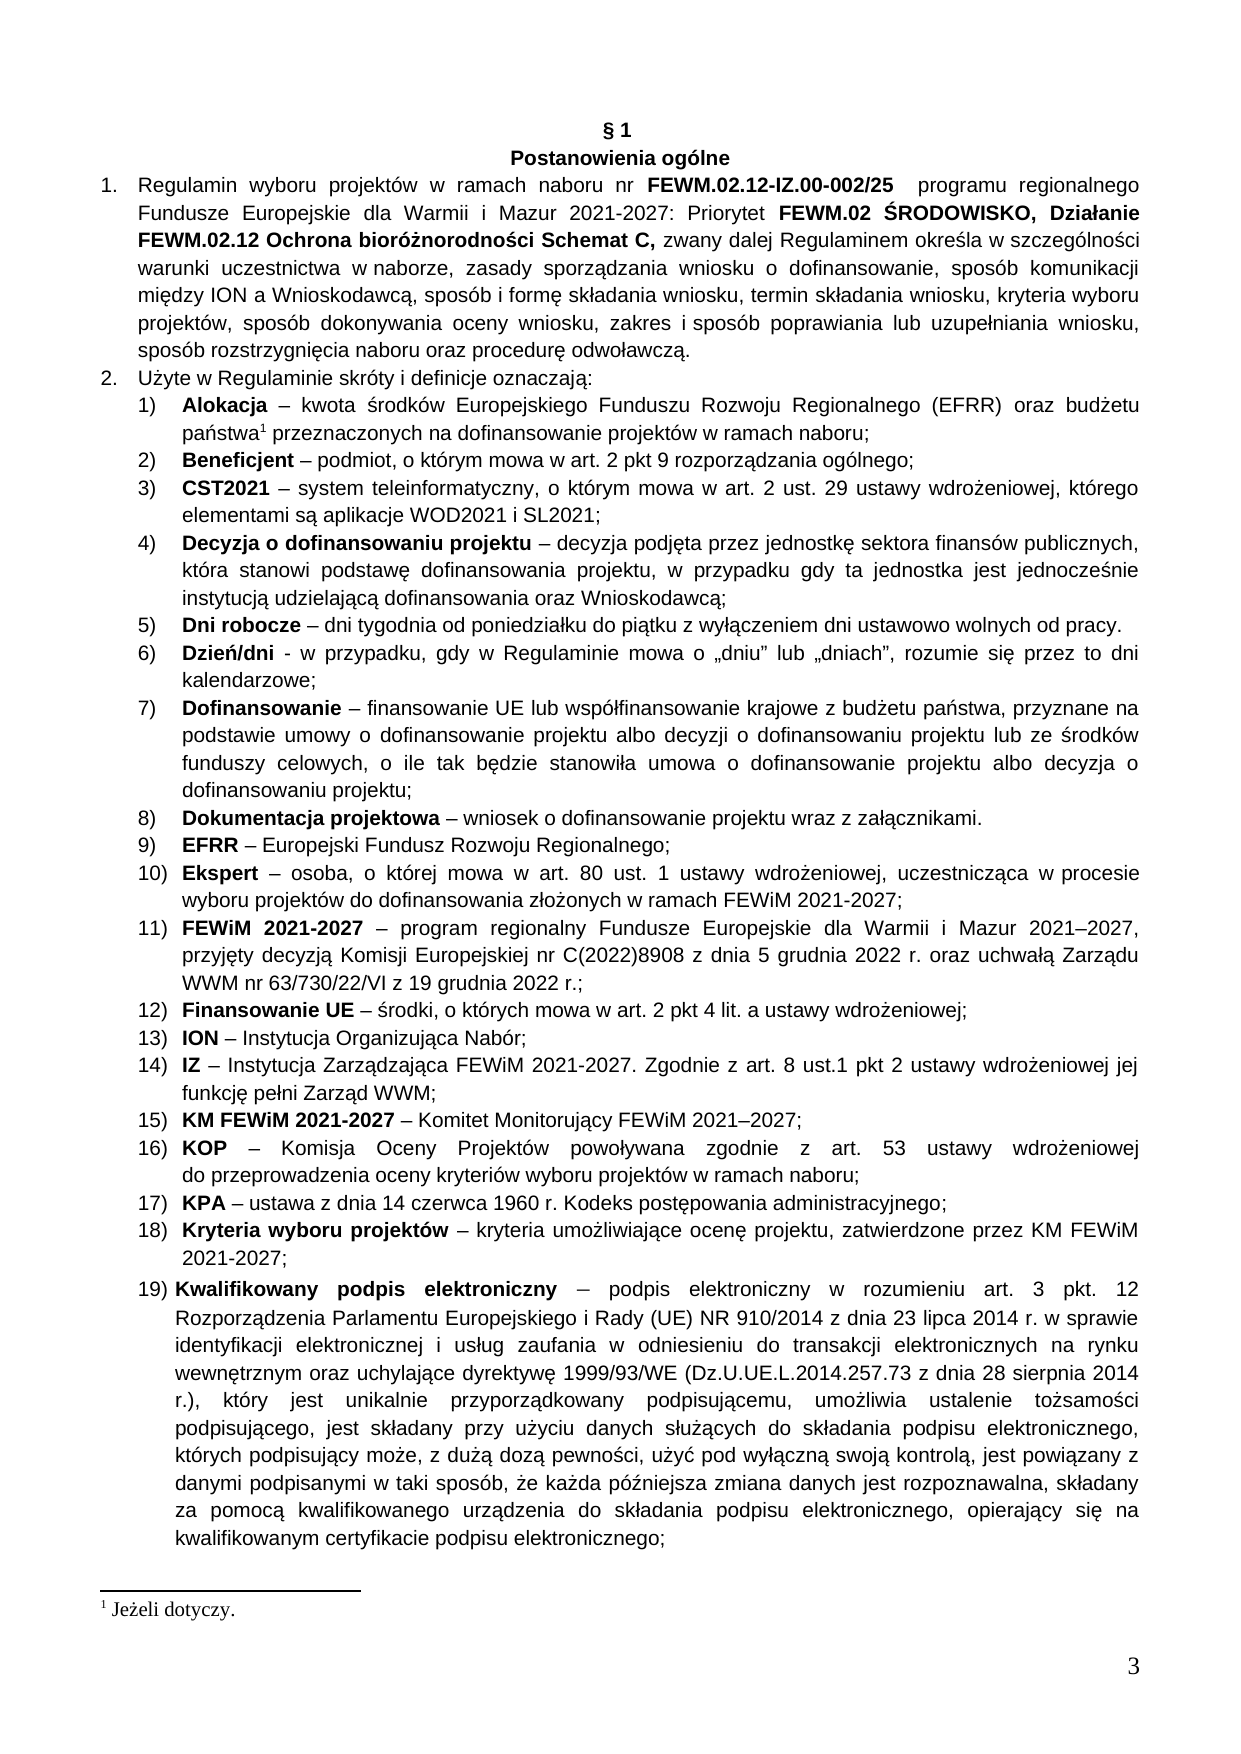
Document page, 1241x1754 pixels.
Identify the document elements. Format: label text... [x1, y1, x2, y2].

list Dni robocze – dni tygodnia od poniedziałku do piątku z wyłączeniem dni ustawowo wolnych od pracy. [138, 613, 1140, 637]
list Decyzja o dofinansowaniu projektu – decyzja podjęta przez jednostkę sektora finansów publicznych, która stanowi podstawę dofinansowania projektu, w przypadku gdy ta jednostka jest jednocześnie instytucją udzielającą dofinansowania oraz Wnioskodawcą; [138, 531, 1140, 609]
list Beneficjent – podmiot, o którym mowa w art. 2 pkt 9 rozporządzania ogólnego; [138, 448, 1140, 472]
list Kryteria wyboru projektów – kryteria umożliwiające ocenę projektu, zatwierdzone przez KM FEWiM 2021-2027; [138, 1218, 1140, 1269]
list CST2021 – system teleinformatyczny, o którym mowa w art. 2 ust. 29 ustawy wdrożeniowej, którego elementami są aplikacje WOD2021 i SL2021; [138, 476, 1140, 527]
list Ekspert – osoba, o której mowa w art. 80 ust. 1 ustawy wdrożeniowej, uczestnicząca w procesie wyboru projektów do dofinansowania złożonych w ramach FEWiM 2021-2027; [138, 861, 1140, 912]
list Dofinansowanie – finansowanie UE lub współfinansowanie krajowe z budżetu państwa, przyznane na podstawie umowy o dofinansowanie projektu albo decyzji o dofinansowaniu projektu lub ze środków funduszy celowych, o ile tak będzie stanowiła umowa o dofinansowanie projektu albo decyzja o dofinansowaniu projektu; [138, 696, 1140, 802]
list EFRR – Europejski Fundusz Rozwoju Regionalnego; [138, 833, 1140, 857]
list FEWiM 2021-2027 – program regionalny Fundusze Europejskie dla Warmii i Mazur 2021–2027, przyjęty decyzją Komisji Europejskiej nr C(2022)8908 z dnia 5 grudnia 2022 r. oraz uchwałą Zarządu WWM nr 63/730/22/VI z 19 grudnia 2022 r.; [138, 916, 1140, 994]
text § 1 Postanowienia ogólne [100, 118, 1140, 169]
list Regulamin wyboru projektów w ramach naboru nr FEWM.02.12-IZ.00-002/25 programu regionalnego Fundusze Europejskie dla Warmii i Mazur 2021-2027: Priorytet FEWM.02 ŚRODOWISKO, Działanie FEWM.02.12 Ochrona bioróżnorodności Schemat C, zwany dalej Regulaminem określa w szczególności warunki uczestnictwa w naborze, zasady sporządzania wniosku o dofinansowanie, sposób komunikacji między ION a Wnioskodawcą, sposób i formę składania wniosku, termin składania wniosku, kryteria wyboru projektów, sposób dokonywania oceny wniosku, zakres i sposób poprawiania lub uzupełniania wniosku, sposób rozstrzygnięcia naboru oraz procedurę odwoławczą. [100, 173, 1140, 362]
list Finansowanie UE – środki, o których mowa w art. 2 pkt 4 lit. a ustawy wdrożeniowej; [138, 998, 1140, 1022]
list Dokumentacja projektowa – wniosek o dofinansowanie projektu wraz z załącznikami. [138, 806, 1140, 829]
list Kwalifikowany podpis elektroniczny – podpis elektroniczny w rozumieniu art. 3 pkt. 12 Rozporządzenia Parlamentu Europejskiego i Rady (UE) NR 910/2014 z dnia 23 lipca 2014 r. w sprawie identyfikacji elektronicznej i usług zaufania w odniesieniu do transakcji elektronicznych na rynku wewnętrznym oraz uchylające dyrektywę 1999/93/WE (Dz.U.UE.L.2014.257.73 z dnia 28 sierpnia 2014 r.), który jest unikalnie przyporządkowany podpisującemu, umożliwia ustalenie tożsamości podpisującego, jest składany przy użyciu danych służących do składania podpisu elektronicznego, których podpisujący może, z dużą dozą pewności, użyć pod wyłączną swoją kontrolą, jest powiązany z danymi podpisanymi w taki sposób, że każda późniejsza zmiana danych jest rozpoznawalna, składany za pomocą kwalifikowanego urządzenia do składania podpisu elektronicznego, opierający się na kwalifikowanym certyfikacie podpisu elektronicznego; [138, 1273, 1140, 1549]
list ION – Instytucja Organizująca Nabór; [138, 1026, 1140, 1049]
list KPA – ustawa z dnia 14 czerwca 1960 r. Kodeks postępowania administracyjnego; [138, 1191, 1140, 1214]
list KOP – Komisja Oceny Projektów powoływana zgodnie z art. 53 ustawy wdrożeniowej do przeprowadzenia oceny kryteriów wyboru projektów w ramach naboru; [138, 1136, 1140, 1187]
list Dzień/dni - w przypadku, gdy w Regulaminie mowa o „dniu” lub „dniach”, rozumie się przez to dni kalendarzowe; [138, 641, 1140, 692]
list Alokacja – kwota środków Europejskiego Funduszu Rozwoju Regionalnego (EFRR) oraz budżetu państwa przeznaczonych na dofinansowanie projektów w ramach naboru; [138, 393, 1140, 444]
list IZ – Instytucja Zarządzająca FEWiM 2021-2027. Zgodnie z art. 8 ust.1 pkt 2 ustawy wdrożeniowej jej funkcję pełni Zarząd WWM; [138, 1053, 1140, 1104]
list Użyte w Regulaminie skróty i definicje oznaczają: [100, 366, 1140, 389]
list KM FEWiM 2021-2027 – Komitet Monitorujący FEWiM 2021–2027; [138, 1108, 1140, 1132]
